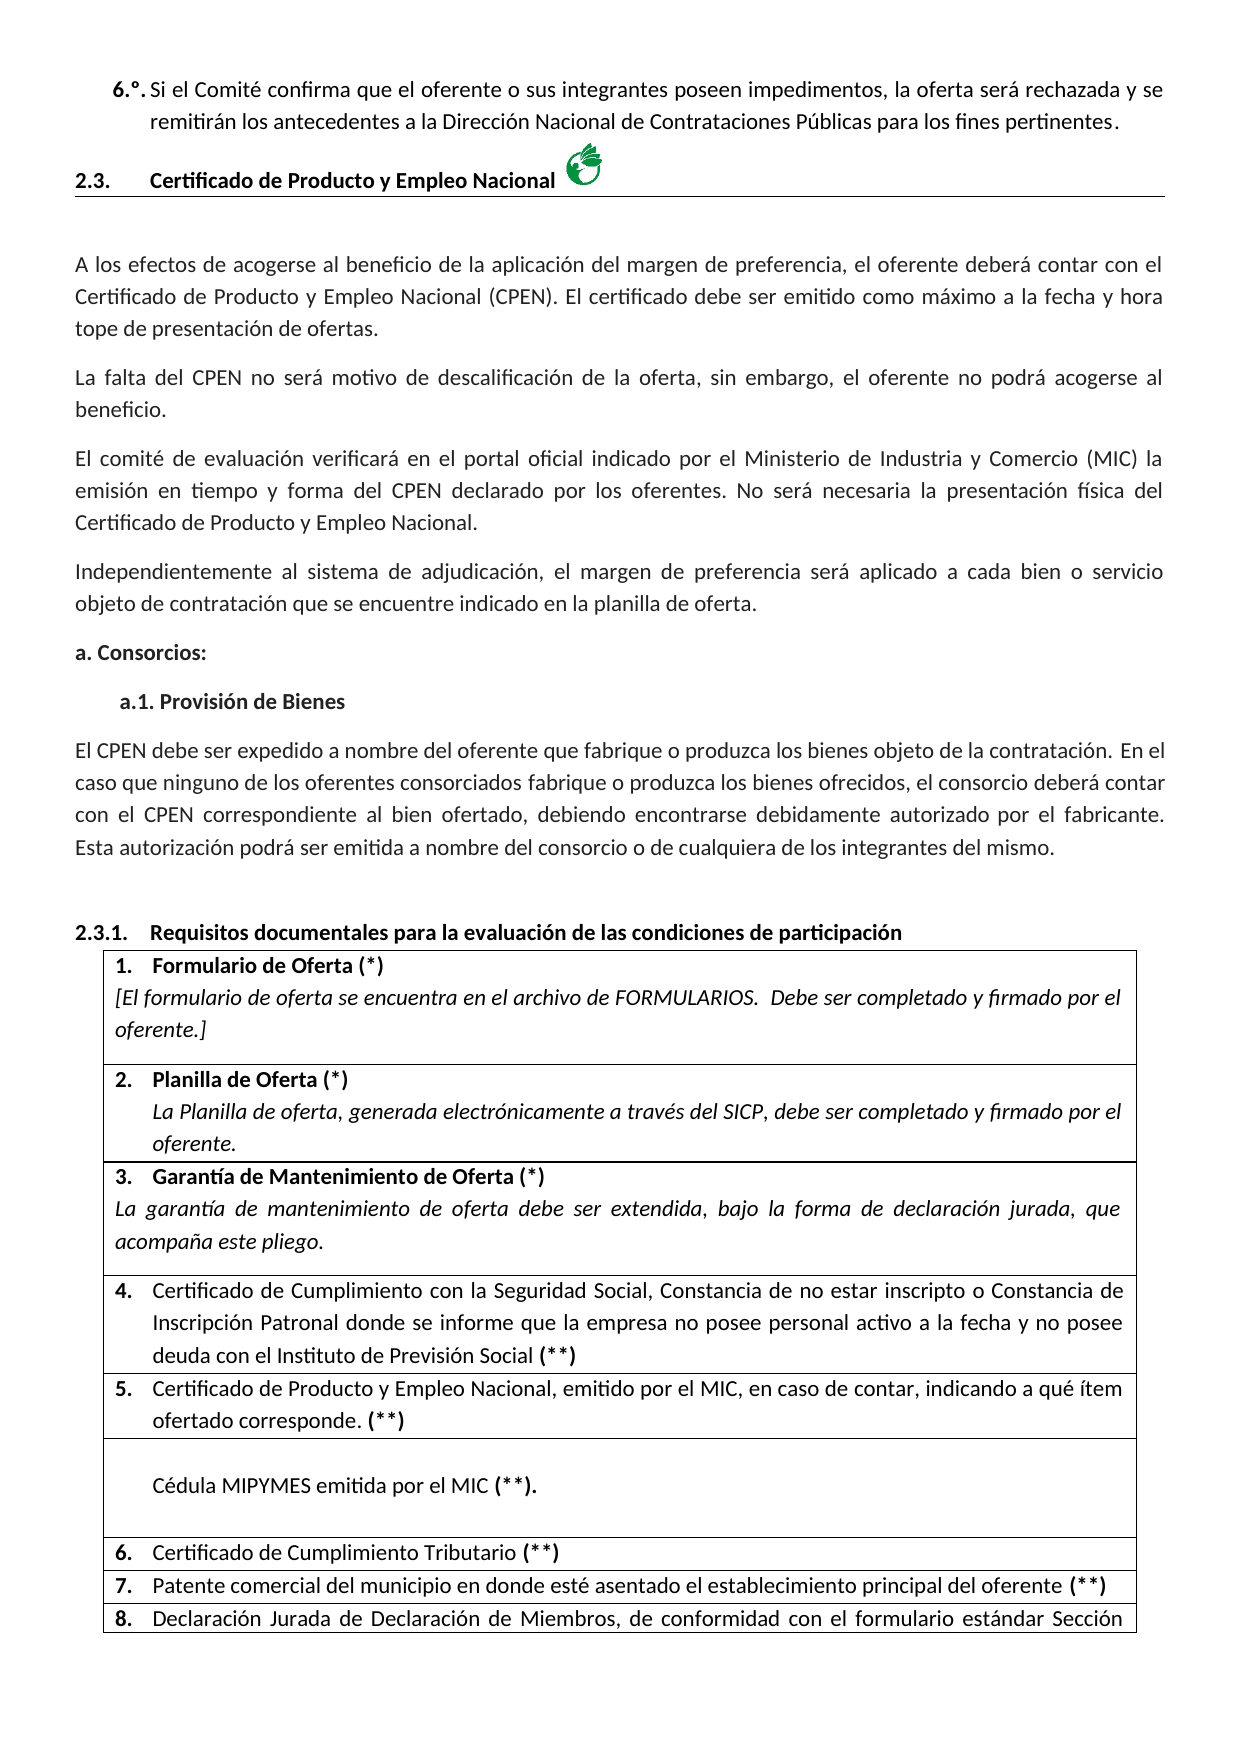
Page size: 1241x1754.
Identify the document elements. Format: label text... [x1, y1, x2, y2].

table_cell Patente comercial del municipio en donde esté asentado el establecimiento principal del oferente (**) [104, 1571, 1136, 1603]
table_cell Cédula MIPYMES emitida por el MIC (**). [104, 1439, 1136, 1537]
list Si el Comité confirma que el oferente o sus integrantes poseen impedimentos, la oferta será rechazada y se remitirán los antecedentes a la Dirección Nacional de Contrataciones Públicas para los fines pertinentes. [112, 75, 1165, 135]
table_header Formulario de Oferta (*) [El formulario de oferta se encuentra en el archivo de FORMULARIOS. Debe ser completado y firmado por el oferente.] [104, 951, 1136, 1064]
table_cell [104, 1604, 1136, 1632]
text La falta del CPEN no será motivo de descalificación de la oferta, sin embargo, el oferente no podrá acogerse al beneficio. [75, 363, 1165, 423]
table_cell Certificado de Producto y Empleo Nacional, emitido por el MIC, en caso de contar, indicando a qué ítem ofertado corresponde. (**) [104, 1374, 1136, 1438]
text a.1. Provisión de Bienes [75, 687, 1165, 715]
picture [561, 139, 607, 188]
text A los efectos de acogerse al beneficio de la aplicación del margen de preferencia, el oferente deberá contar con el Certificado de Producto y Empleo Nacional (CPEN). El certificado debe ser emitido como máximo a la fecha y hora tope de presentación de ofertas. [75, 250, 1165, 342]
subtitle Requisitos documentales para la evaluación de las condiciones de participación [75, 918, 1165, 946]
text El CPEN debe ser expedido a nombre del oferente que fabrique o produzca los bienes objeto de la contratación. En el caso que ninguno de los oferentes consorciados fabrique o produzca los bienes ofrecidos, el consorcio deberá contar con el CPEN correspondiente al bien ofertado, debiendo encontrarse debidamente autorizado por el fabricante. Esta autorización podrá ser emitida a nombre del consorcio o de cualquiera de los integrantes del mismo. [75, 736, 1165, 861]
table_cell Certificado de Cumplimiento con la Seguridad Social, Constancia de no estar inscripto o Constancia de Inscripción Patronal donde se informe que la empresa no posee personal activo a la fecha y no posee deuda con el Instituto de Previsión Social (**) [104, 1276, 1136, 1373]
text Independientemente al sistema de adjudicación, el margen de preferencia será aplicado a cada bien o servicio objeto de contratación que se encuentre indicado en la planilla de oferta. [75, 557, 1165, 618]
table_cell Certificado de Cumplimiento Tributario (**) [104, 1538, 1136, 1570]
text a. Consorcios: [75, 638, 1165, 666]
table_cell Garantía de Mantenimiento de Oferta (*) La garantía de mantenimiento de oferta debe ser extendida, bajo la forma de declaración jurada, que acompaña este pliego. [104, 1163, 1136, 1275]
text El comité de evaluación verificará en el portal oficial indicado por el Ministerio de Industria y Comercio (MIC) la emisión en tiempo y forma del CPEN declarado por los oferentes. No será necesaria la presentación física del Certificado de Producto y Empleo Nacional. [75, 444, 1165, 537]
table_cell Planilla de Oferta (*) La Planilla de oferta, generada electrónicamente a través del SICP, debe ser completado y firmado por el oferente. [104, 1065, 1136, 1161]
subtitle Certificado de Producto y Empleo Nacional [75, 139, 1165, 196]
